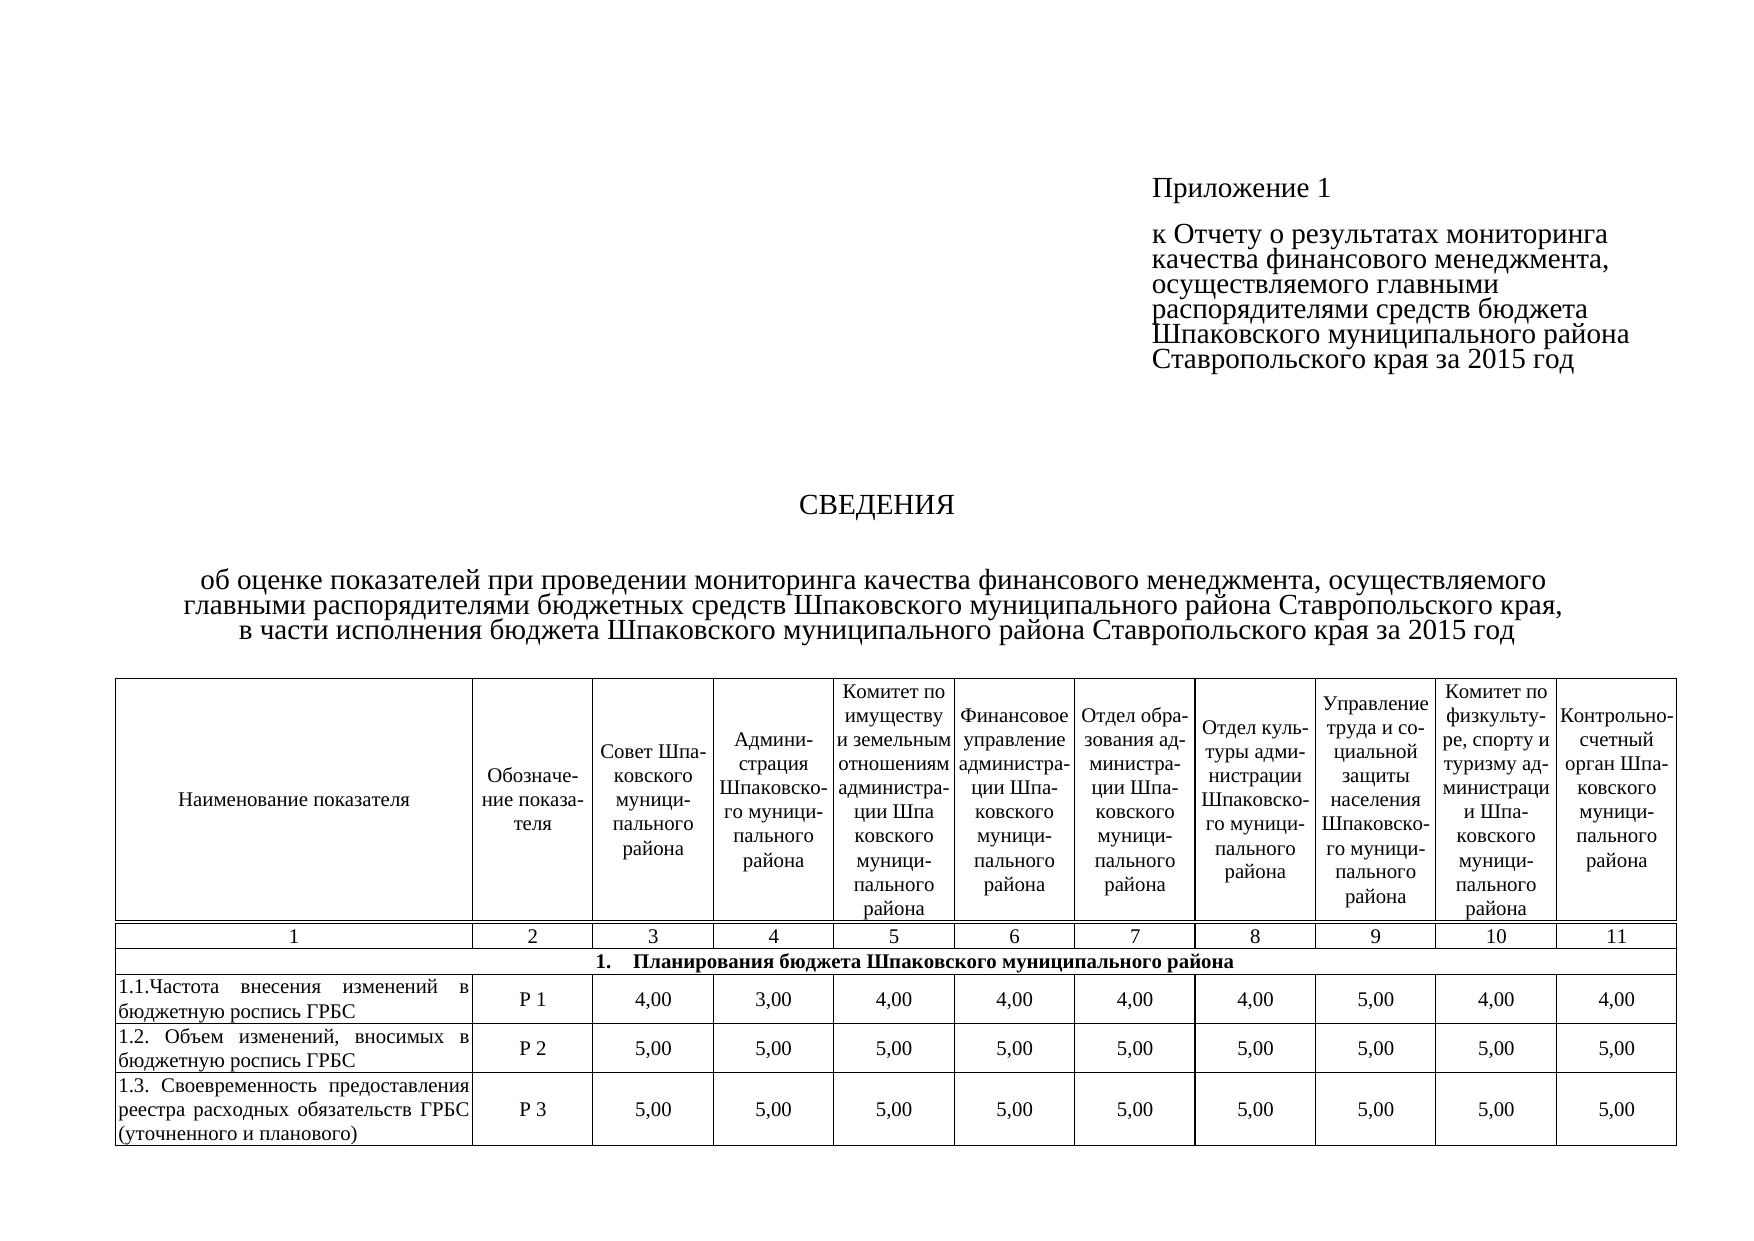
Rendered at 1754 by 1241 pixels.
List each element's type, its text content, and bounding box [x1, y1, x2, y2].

table_cell 4,00 [1075, 975, 1194, 1023]
table_cell 5,00 [1436, 1024, 1556, 1072]
title об оценке показателей при проведении мониторинга качества финансового менеджмента, осуществляемого главными распорядителями бюджетных средств Шпаковского муниципального района Ставропольского края, в части исполнения бюджета Шпаковского муниципального района Ставропольского края за 2015 год [118, 569, 1636, 644]
text к Отчету о результатах мониторинга качества финансового менеджмента, осуществляемого главными распорядителями средств бюджета Шпаковского муниципального района Ставропольского края за 2015 год [1152, 223, 1636, 373]
table_cell 5,00 [834, 1073, 954, 1145]
table_cell 1.2. Объем изменений, вносимых в бюджетную роспись ГРБС [116, 1024, 472, 1072]
table_header 1 [116, 924, 472, 948]
table_cell 5,00 [1075, 1073, 1194, 1145]
table_header Управление труда и со- циальной защиты населения Шпаковско- го муници- пального района [1316, 679, 1435, 920]
table_cell 5,00 [955, 1073, 1074, 1145]
table_cell 5,00 [1196, 1024, 1315, 1072]
table_header 2 [473, 924, 592, 948]
table_cell 5,00 [593, 1073, 713, 1145]
table_header 11 [1557, 924, 1676, 948]
title СВЕДЕНИЯ [118, 494, 1636, 519]
table_header Отдел обра- зования ад- министра- ции Шпа- ковского муници- пального района [1075, 679, 1194, 920]
table_header 6 [955, 924, 1074, 948]
table_header 3 [593, 924, 713, 948]
table_cell 4,00 [1196, 975, 1315, 1023]
table_cell 4,00 [1436, 975, 1556, 1023]
table_cell 5,00 [1075, 1024, 1194, 1072]
table_cell 5,00 [1436, 1073, 1556, 1145]
table_cell 5,00 [834, 1024, 954, 1072]
table_header Наименование показателя [116, 679, 472, 920]
table_cell Р 1 [473, 975, 592, 1023]
table_header 10 [1436, 924, 1556, 948]
table_cell 5,00 [714, 1024, 833, 1072]
table_header Финансовое управление администра- ции Шпа- ковского муници- пального района [955, 679, 1074, 920]
table_cell Р 2 [473, 1024, 592, 1072]
table_cell 5,00 [1316, 975, 1435, 1023]
table_cell Планирования бюджета Шпаковского муниципального района [116, 949, 1676, 973]
table_header 8 [1196, 924, 1315, 948]
table_cell 4,00 [955, 975, 1074, 1023]
table_cell 5,00 [1557, 1073, 1676, 1145]
table_header Комитет по физкульту- ре, спорту и туризму ад- министрации Шпа- ковского муници- пального района [1436, 679, 1556, 920]
table_header Комитет по имуществу и земельным отношениям администра- ции Шпа ковского муници- пального района [834, 679, 954, 920]
table_header 4 [714, 924, 833, 948]
text Приложение 1 [1152, 177, 1636, 202]
table_cell 4,00 [1557, 975, 1676, 1023]
table_header Обозначе-ние показа-теля [473, 679, 592, 920]
table_header 5 [834, 924, 954, 948]
table_cell 3,00 [714, 975, 833, 1023]
table_header Контрольно-счетный орган Шпа- ковского муници- пального района [1557, 679, 1676, 920]
table_cell Р 3 [473, 1073, 592, 1145]
table_header Отдел куль- туры адми- нистрации Шпаковско- го муници- пального района [1196, 679, 1315, 920]
table_header Админи- страция Шпаковско- го муници- пального района [714, 679, 833, 920]
table_cell 1.1.Частота внесения изменений в бюджетную роспись ГРБС [116, 975, 472, 1023]
table_cell 5,00 [714, 1073, 833, 1145]
table_header 7 [1075, 924, 1194, 948]
table_cell 5,00 [955, 1024, 1074, 1072]
table_cell 4,00 [593, 975, 713, 1023]
table_cell 1.3. Своевременность предоставления реестра расходных обязательств ГРБС (уточненного и планового) [116, 1073, 472, 1145]
table_header 9 [1316, 924, 1435, 948]
table_cell 4,00 [834, 975, 954, 1023]
table_cell 5,00 [1316, 1073, 1435, 1145]
table_cell 5,00 [1557, 1024, 1676, 1072]
table_cell 5,00 [1316, 1024, 1435, 1072]
table_header Совет Шпа- ковского муници- пального района [593, 679, 713, 920]
table_cell 5,00 [593, 1024, 713, 1072]
table_cell 5,00 [1196, 1073, 1315, 1145]
